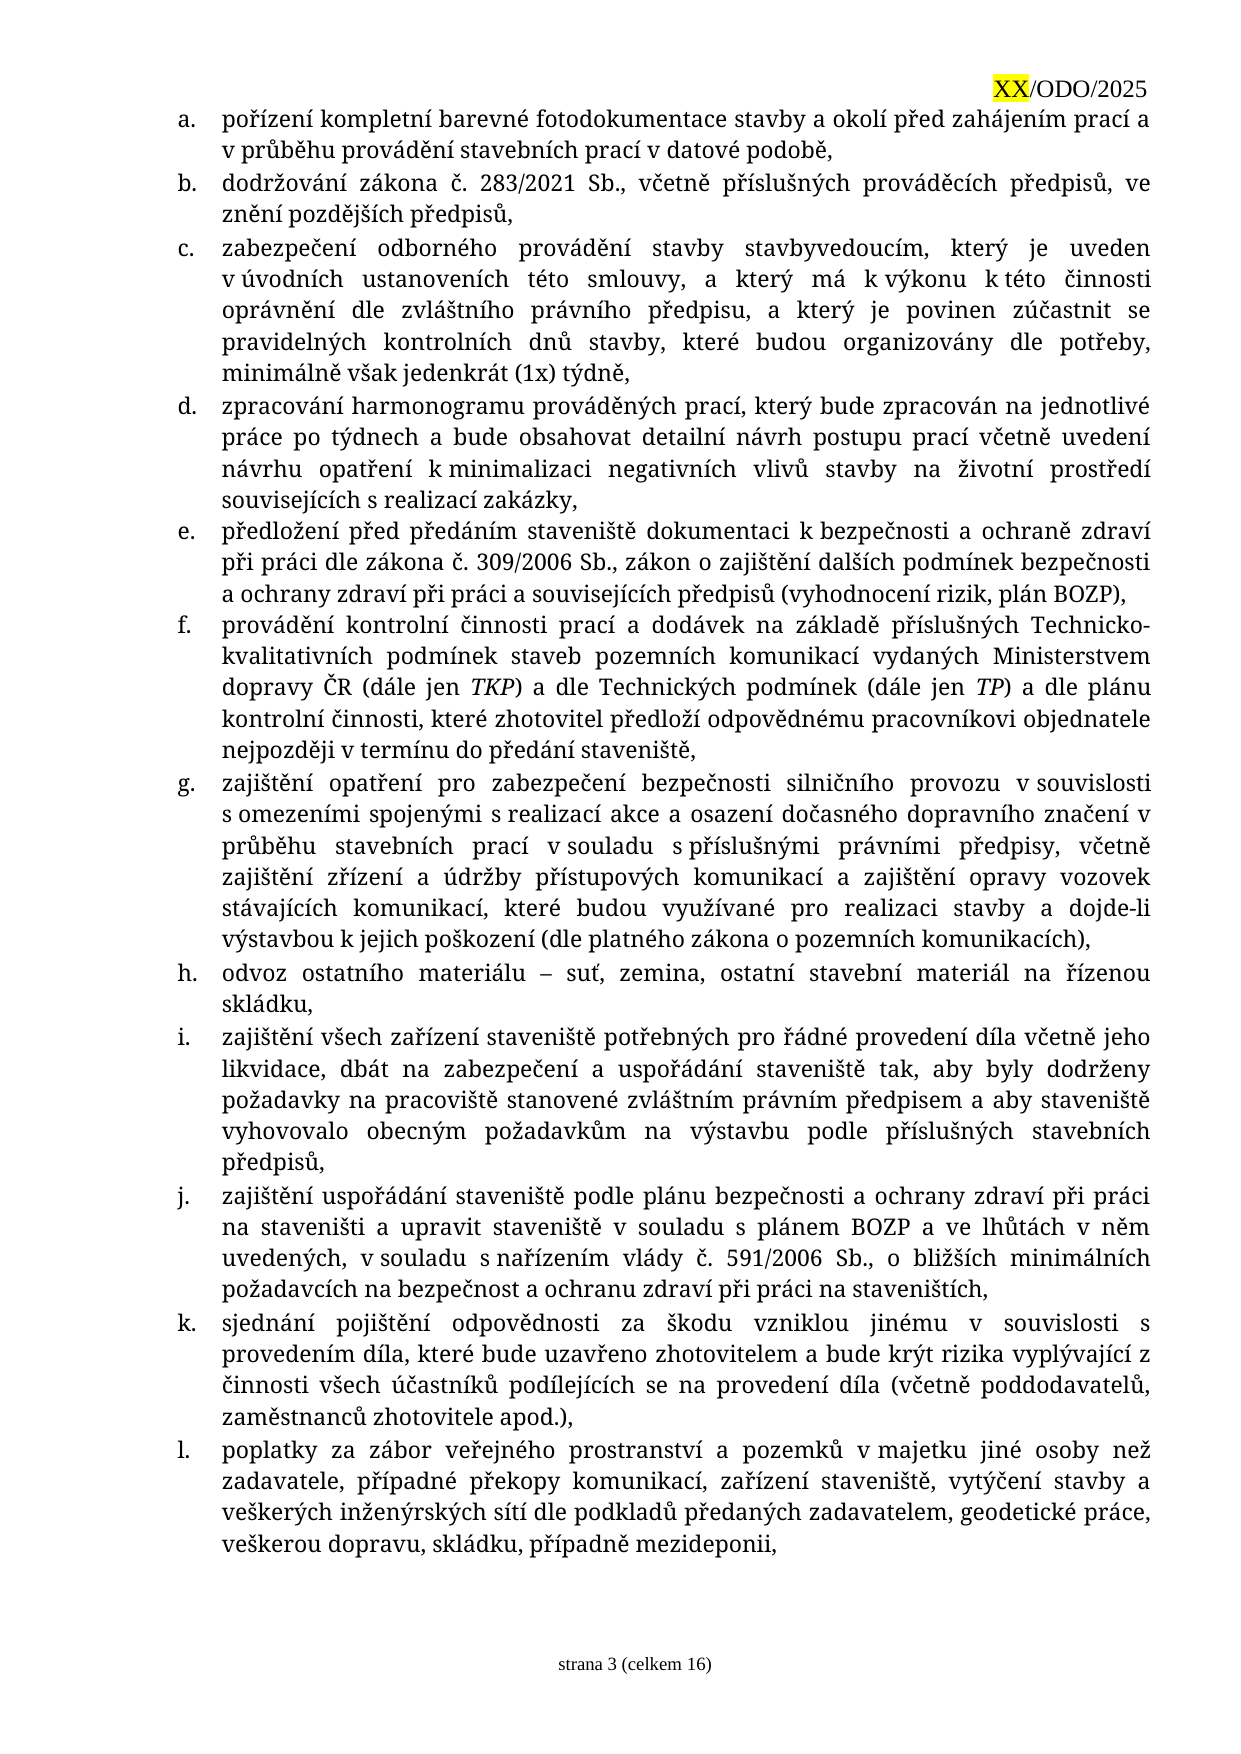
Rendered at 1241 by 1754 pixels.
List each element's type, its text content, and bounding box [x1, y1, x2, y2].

list zajištění všech zařízení staveniště potřebných pro řádné provedení díla včetně jeho likvidace, dbát na zabezpečení a uspořádání staveniště tak, aby byly dodrženy požadavky na pracoviště stanovené zvláštním právním předpisem a aby staveniště vyhovovalo obecným požadavkům na výstavbu podle příslušných stavebních předpisů, [177, 1021, 1152, 1177]
list dodržování zákona č. 283/2021 Sb., včetně příslušných prováděcích předpisů, ve znění pozdějších předpisů, [177, 167, 1152, 229]
list odvoz ostatního materiálu – suť, zemina, ostatní stavební materiál na řízenou skládku, [177, 957, 1152, 1019]
list zabezpečení odborného provádění stavby stavbyvedoucím, který je uveden v úvodních ustanoveních této smlouvy, a který má k výkonu k této činnosti oprávnění dle zvláštního právního předpisu, a který je povinen zúčastnit se pravidelných kontrolních dnů stavby, které budou organizovány dle potřeby, minimálně však jedenkrát (1x) týdně, [177, 232, 1152, 388]
list provádění kontrolní činnosti prací a dodávek na základě příslušných Technicko-kvalitativních podmínek staveb pozemních komunikací vydaných Ministerstvem dopravy ČR (dále jen TKP) a dle Technických podmínek (dále jen TP) a dle plánu kontrolní činnosti, které zhotovitel předloží odpovědnému pracovníkovi objednatele nejpozději v termínu do předání staveniště, [177, 609, 1152, 765]
list zajištění uspořádání staveniště podle plánu bezpečnosti a ochrany zdraví při práci na staveništi a upravit staveniště v souladu s plánem BOZP a ve lhůtách v něm uvedených, v souladu s nařízením vlády č. 591/2006 Sb., o bližších minimálních požadavcích na bezpečnost a ochranu zdraví při práci na staveništích, [177, 1179, 1152, 1304]
list zajištění opatření pro zabezpečení bezpečnosti silničního provozu v souvislosti s omezeními spojenými s realizací akce a osazení dočasného dopravního značení v průběhu stavebních prací v souladu s příslušnými právními předpisy, včetně zajištění zřízení a údržby přístupových komunikací a zajištění opravy vozovek stávajících komunikací, které budou využívané pro realizaci stavby a dojde-li výstavbou k jejich poškození (dle platného zákona o pozemních komunikacích), [177, 767, 1152, 954]
list sjednání pojištění odpovědnosti za škodu vzniklou jinému v souvislosti s provedením díla, které bude uzavřeno zhotovitelem a bude krýt rizika vyplývající z činnosti všech účastníků podílejících se na provedení díla (včetně poddodavatelů, zaměstnanců zhotovitele apod.), [177, 1307, 1152, 1432]
list zpracování harmonogramu prováděných prací, který bude zpracován na jednotlivé práce po týdnech a bude obsahovat detailní návrh postupu prací včetně uvedení návrhu opatření k minimalizaci negativních vlivů stavby na životní prostředí souvisejících s realizací zakázky, [177, 390, 1152, 515]
list pořízení kompletní barevné fotodokumentace stavby a okolí před zahájením prací a v průběhu provádění stavebních prací v datové podobě, [177, 102, 1152, 165]
list předložení před předáním staveniště dokumentaci k bezpečnosti a ochraně zdraví při práci dle zákona č. 309/2006 Sb., zákon o zajištění dalších podmínek bezpečnosti a ochrany zdraví při práci a souvisejících předpisů (vyhodnocení rizik, plán BOZP), [177, 515, 1152, 609]
list poplatky za zábor veřejného prostranství a pozemků v majetku jiné osoby než zadavatele, případné překopy komunikací, zařízení staveniště, vytýčení stavby a veškerých inženýrských sítí dle podkladů předaných zadavatelem, geodetické práce, veškerou dopravu, skládku, případně mezideponii, [177, 1434, 1152, 1559]
